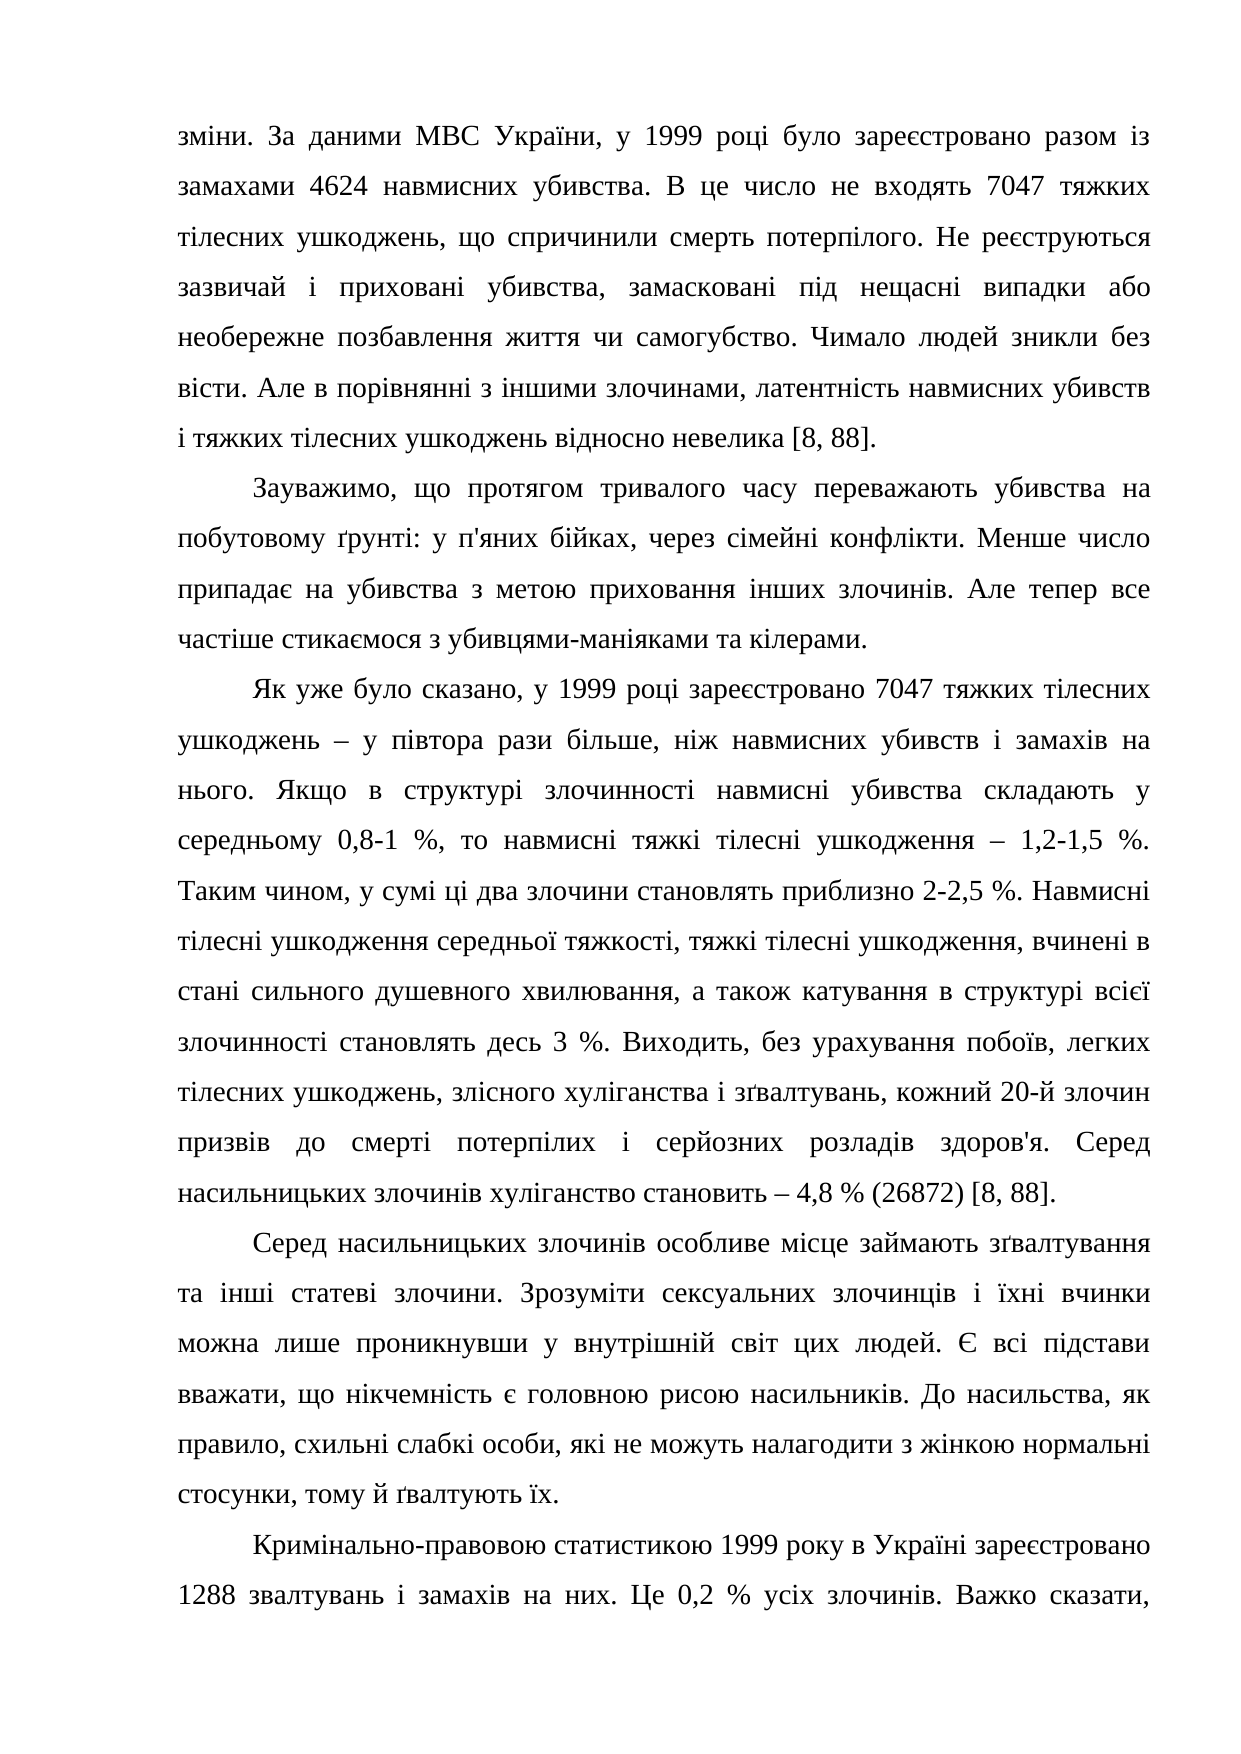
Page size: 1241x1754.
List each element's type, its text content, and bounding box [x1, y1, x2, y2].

text Як уже було сказано, у 1999 році зареєстровано 7047 тяжких тілесних ушкоджень – у півтора рази більше, ніж навмисних убивств і замахів на нього. Якщо в структурі злочинності навмисні убивства складають у середньому 0,8-1 %, то навмисні тяжкі тілесні ушкодження – 1,2-1,5 %. Таким чином, у сумі ці два злочини становлять приблизно 2-2,5 %. Навмисні тілесні ушкодження середньої тяжкості, тяжкі тілесні ушкодження, вчинені в стані сильного душевного хвилювання, а також катування в структурі всієї злочинності становлять десь 3 %. Виходить, без урахування побоїв, легких тілесних ушкоджень, злісного хуліганства і зґвалтувань, кожний 20-й злочин призвів до смерті потерпілих і серйозних розладів здоров'я. Серед насильницьких злочинів хуліганство становить – 4,8 % (26872) [8, 88]. [177, 672, 1152, 1208]
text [177, 1527, 1152, 1611]
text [177, 118, 1152, 453]
text Серед насильницьких злочинів особливе місце займають зґвалтування та інші статеві злочини. Зрозуміти сексуальних злочинців і їхні вчинки можна лише проникнувши у внутрішній світ цих людей. Є всі підстави вважати, що нікчемність є головною рисою насильників. До насильства, як правило, схильні слабкі особи, які не можуть налагодити з жінкою нормальні стосунки, тому й ґвалтують їх. [177, 1225, 1152, 1510]
text Зауважимо, що протягом тривалого часу переважають убивства на побутовому ґрунті: у п'яних бійках, через сімейні конфлікти. Менше число припадає на убивства з метою приховання інших злочинів. Але тепер все частіше стикаємося з убивцями-маніяками та кілерами. [177, 470, 1152, 655]
